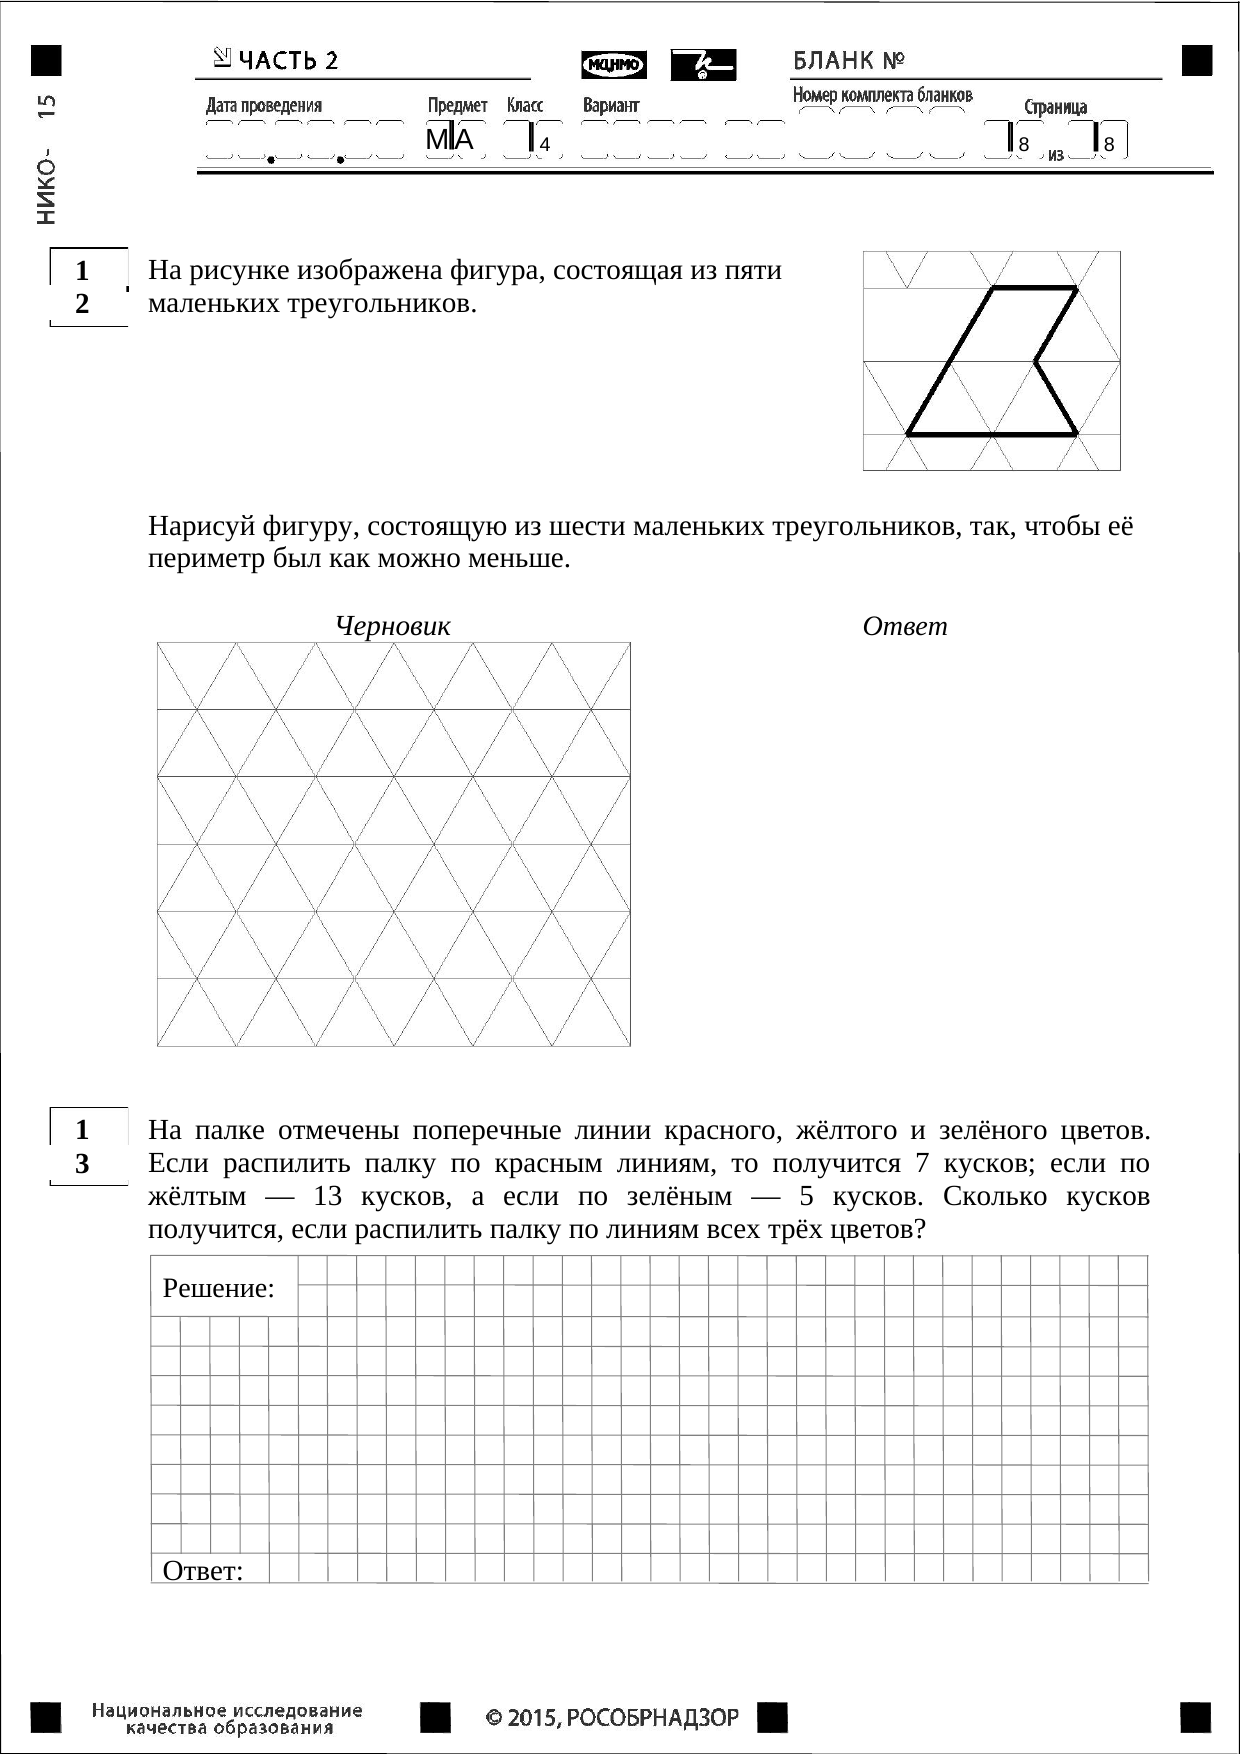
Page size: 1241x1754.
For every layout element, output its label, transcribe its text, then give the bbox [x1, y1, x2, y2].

picture [49, 1180, 129, 1186]
text 4 [529, 123, 933, 156]
text 8 [1093, 123, 1152, 156]
text На рисунке изображена фигура, состоящая из пяти маленьких треугольников. [148, 253, 837, 319]
picture [18, 32, 1224, 189]
picture [49, 247, 129, 285]
text 12 [75, 253, 104, 320]
text Нарисуй фигуру, состоящую из шести маленьких треугольников, так, чтобы её периметр был как можно меньше. [148, 509, 1150, 574]
picture [36, 191, 55, 207]
text На палке отмечены поперечные линии красного, жёлтого и зелёного цветов. Если распилить палку по красным линиям, то получится 7 кусков; если по жёлтым — 13 кусков, а если по зелёным — 5 кусков. Сколько кусков получится, если распилить палку по линиям всех трёх цветов? [148, 1113, 1152, 1244]
text Ответ [862, 609, 1152, 641]
text МА [425, 121, 481, 156]
text Ответ: [162, 1553, 1152, 1587]
picture [155, 641, 632, 1047]
picture [49, 1107, 129, 1145]
text Черновик [333, 608, 787, 641]
picture [92, 1702, 739, 1738]
picture [861, 250, 1122, 472]
picture [36, 209, 55, 224]
picture [49, 320, 129, 327]
text 13 [75, 1112, 104, 1179]
text Решение: [162, 1271, 1152, 1303]
text 8 [1008, 123, 1035, 156]
